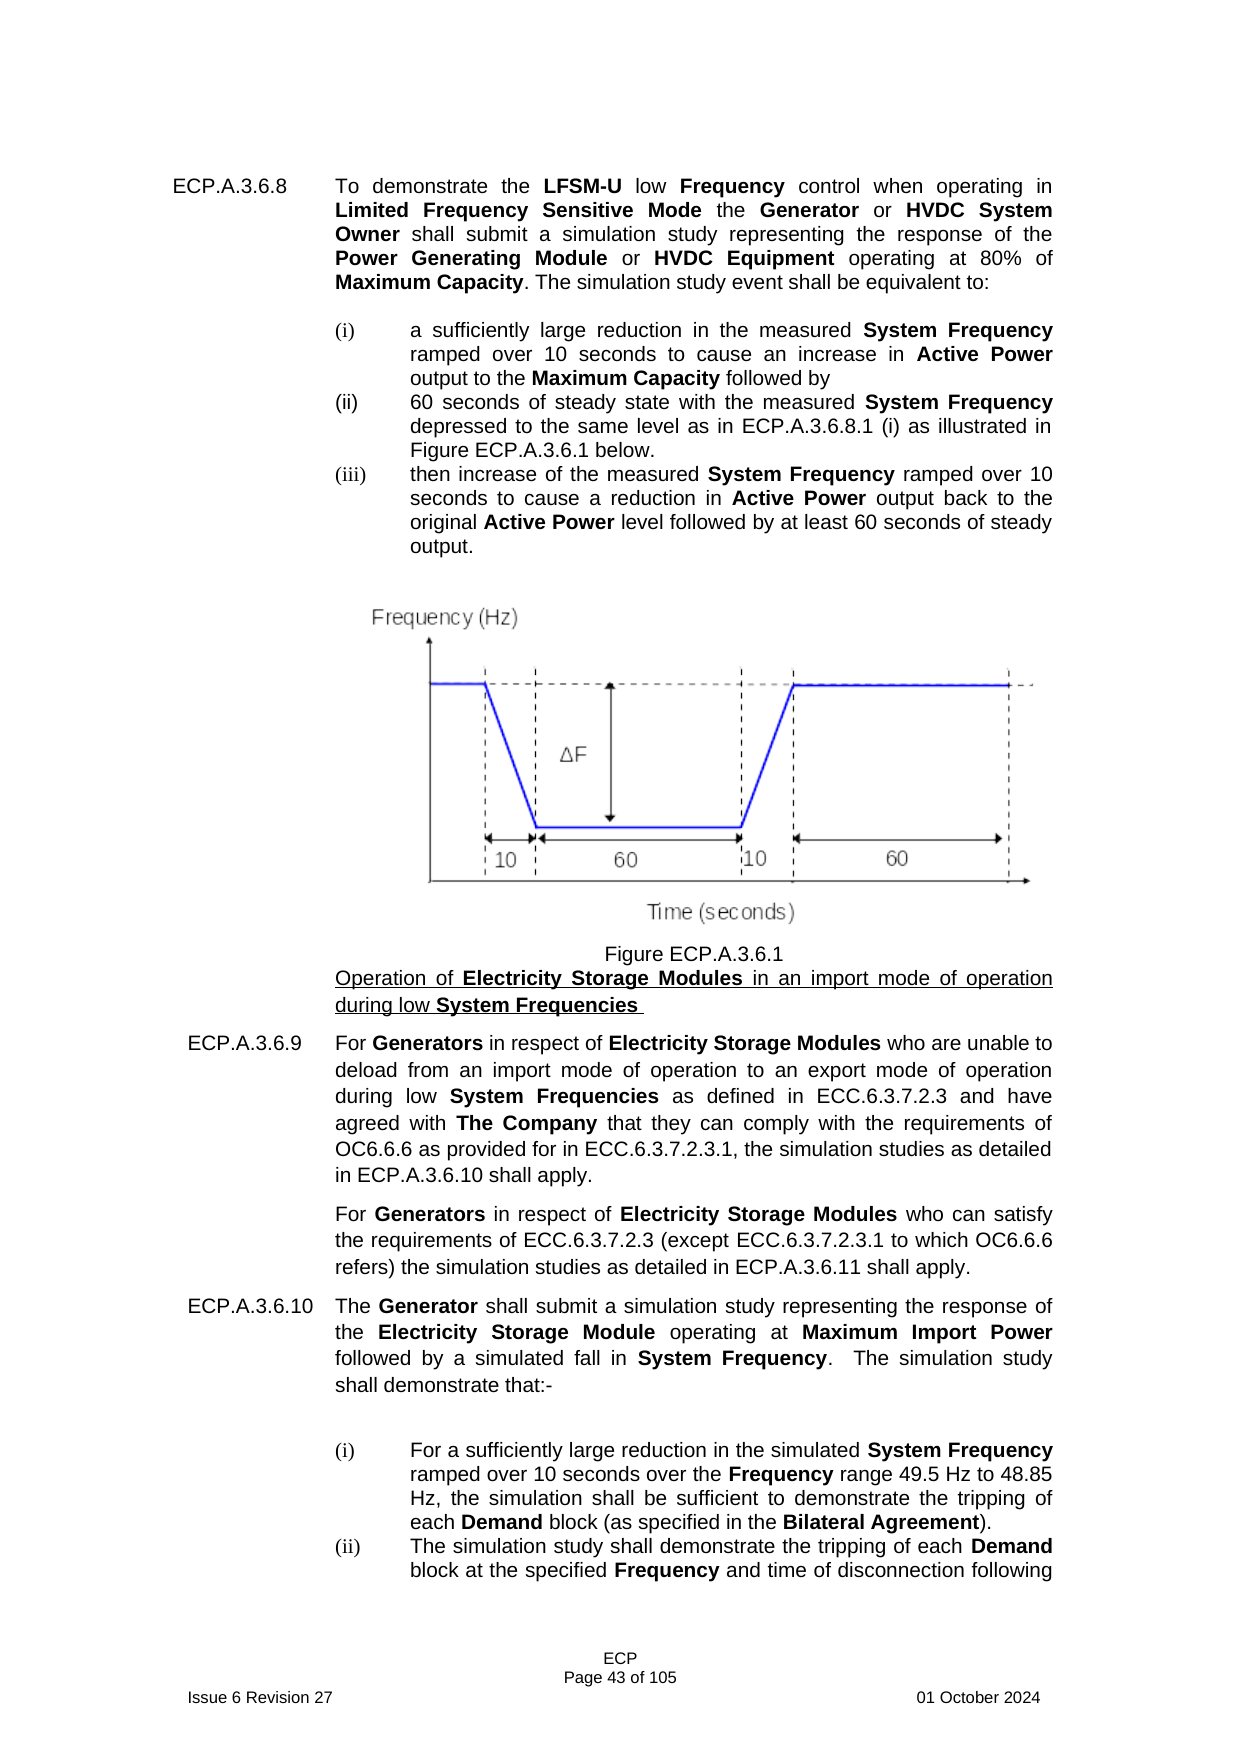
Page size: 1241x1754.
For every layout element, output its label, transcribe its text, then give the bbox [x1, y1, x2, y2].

list For a sufficiently large reduction in the simulated System Frequency ramped over 10 seconds over the Frequency range 49.5 Hz to 48.85 Hz, the simulation shall be sufficient to demonstrate the tripping of each Demand block (as specified in the Bilateral Agreement). [335, 1438, 1053, 1534]
text ECP.A.3.6.10 The Generator shall submit a simulation study representing the response of the Electricity Storage Module operating at Maximum Import Power followed by a simulated fall in System Frequency. The simulation study shall demonstrate that:- [187, 1293, 1053, 1396]
text Figure ECP.A.3.6.1 [335, 942, 1053, 966]
list a sufficiently large reduction in the measured System Frequency ramped over 10 seconds to cause an increase in Active Power output to the Maximum Capacity followed by [335, 318, 1053, 390]
text Operation of Electricity Storage Modules in an import mode of operation during low System Frequencies [335, 966, 1053, 987]
list 60 seconds of steady state with the measured System Frequency depressed to the same level as in ECP.A.3.6.8.1 (i) as illustrated in Figure ECP.A.3.6.1 below. [335, 390, 1053, 462]
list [335, 1534, 1053, 1582]
text Operation of Electricity Storage Modules in an import mode of operation during low System Frequencies [335, 988, 1053, 1016]
text ECP.A.3.6.9 For Generators in respect of Electricity Storage Modules who are unable to deload from an import mode of operation to an export mode of operation during low System Frequencies as defined in ECC.6.3.7.2.3 and have agreed with The Company that they can comply with the requirements of OC6.6.6 as provided for in ECC.6.3.7.2.3.1, the simulation studies as detailed in ECP.A.3.6.10 shall apply. [187, 1031, 1053, 1187]
text ECP.A.3.6.8 To demonstrate the LFSM-U low Frequency control when operating in Limited Frequency Sensitive Mode the Generator or HVDC System Owner shall submit a simulation study representing the response of the Power Generating Module or HVDC Equipment operating at 80% of Maximum Capacity. The simulation study event shall be equivalent to: [172, 174, 1053, 294]
list then increase of the measured System Frequency ramped over 10 seconds to cause a reduction in Active Power output back to the original Active Power level followed by at least 60 seconds of steady output. [335, 462, 1053, 558]
text For Generators in respect of Electricity Storage Modules who can satisfy the requirements of ECC.6.3.7.2.3 (except ECC.6.3.7.2.3.1 to which OC6.6.6 refers) the simulation studies as detailed in ECP.A.3.6.11 shall apply. [335, 1202, 1053, 1278]
